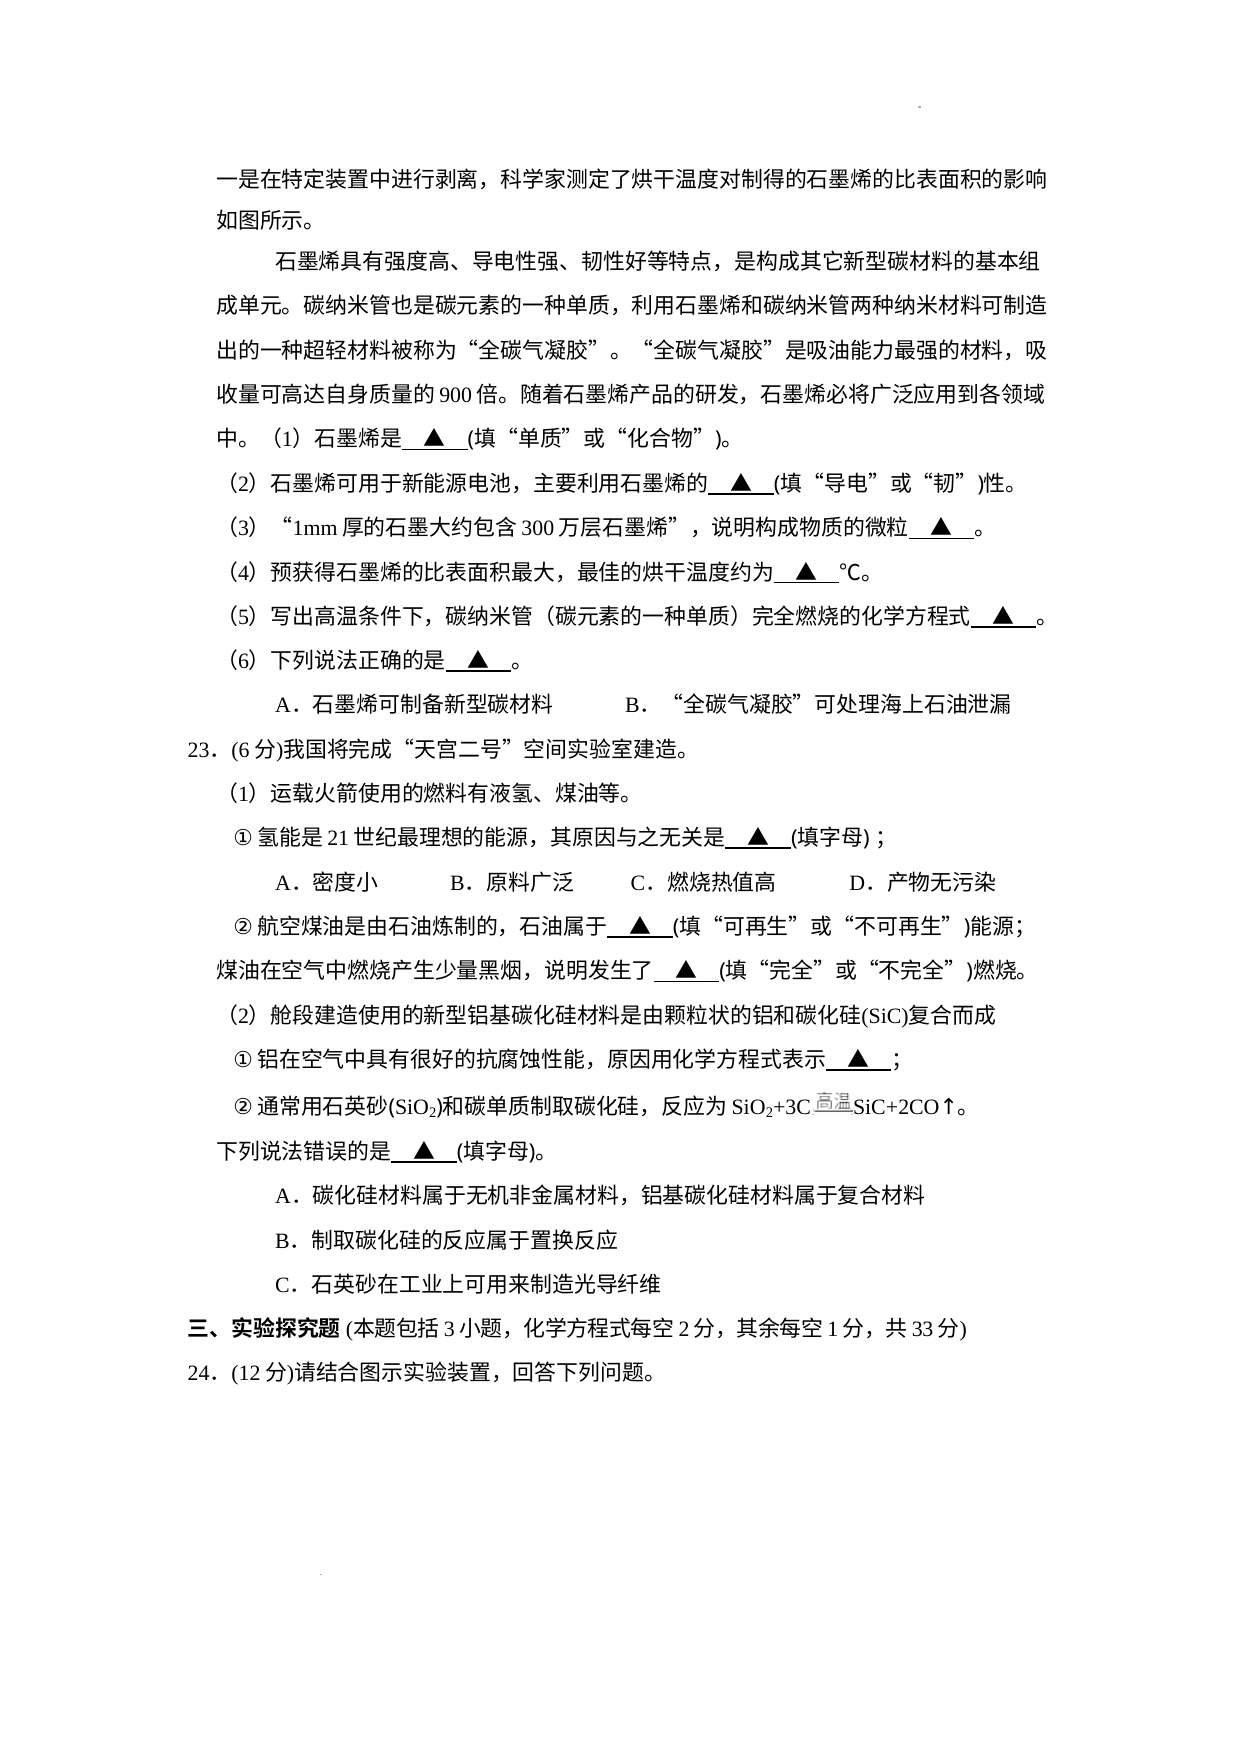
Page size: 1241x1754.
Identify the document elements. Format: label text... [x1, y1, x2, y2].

text ②航空煤油是由石油炼制的，石油属于 ▲ (填“可再生”或“不可再生”)能源； [216, 909, 1053, 941]
text 24．(12分)请结合图示实验装置，回答下列问题。 [187, 1355, 1053, 1387]
text ①氢能是21世纪最理想的能源，其原因与之无关是 ▲ (填字母) ； [216, 820, 1053, 852]
text （4）预获得石墨烯的比表面积最大，最佳的烘干温度约为 ▲ ℃。 [216, 554, 1053, 586]
text （3）“1mm厚的石墨大约包含300万层石墨烯”，说明构成物质的微粒 ▲ 。 [216, 510, 1053, 542]
text 下列说法错误的是 ▲ (填字母)。 [216, 1134, 1053, 1166]
text （2）舱段建造使用的新型铝基碳化硅材料是由颗粒状的铝和碳化硅(SiC)复合而成 [216, 998, 1053, 1029]
text A．碳化硅材料属于无机非金属材料，铝基碳化硅材料属于复合材料 [216, 1178, 1053, 1210]
text （1）运载火箭使用的燃料有液氢、煤油等。 [216, 776, 1053, 808]
text 石墨烯一层层叠起来就是石墨，1mm厚的石墨大约包含300万层石墨烯。石墨烯本来就存在于自然界，只是难以从石墨中剥离出单层结构。石墨烯的制备方法之一是在特定装置中进行剥离，科学家测定了烘干温度对制得的石墨烯的比表面积的影响如图所示。 [187, 162, 1053, 235]
text C．石英砂在工业上可用来制造光导纤维 [216, 1267, 1053, 1298]
text B．制取碳化硅的反应属于置换反应 [216, 1223, 1053, 1254]
text A．密度小 B．原料广泛 C．燃烧热值高 D．产物无污染 [216, 865, 1053, 896]
text 三、实验探究题 (本题包括3小题，化学方程式每空2分，其余每空1分，共33分) [187, 1311, 1053, 1343]
text ②通常用石英砂(SiO2)和碳单质制取碳化硅，反应为SiO2+3CSiC+2CO↑。 [216, 1087, 1053, 1121]
text （5）写出高温条件下，碳纳米管（碳元素的一种单质）完全燃烧的化学方程式 ▲ 。 [216, 599, 1053, 631]
text （6）下列说法正确的是 ▲ 。 [216, 643, 1053, 675]
text 煤油在空气中燃烧产生少量黑烟，说明发生了 ▲ (填“完全”或“不完全”)燃烧。 [216, 953, 1053, 985]
text （2）石墨烯可用于新能源电池，主要利用石墨烯的 ▲ (填“导电”或“韧”)性。 [216, 466, 1053, 498]
text 石墨烯具有强度高、导电性强、韧性好等特点，是构成其它新型碳材料的基本组成单元。碳纳米管也是碳元素的一种单质，利用石墨烯和碳纳米管两种纳米材料可制造出的一种超轻材料被称为“全碳气凝胶”。“全碳气凝胶”是吸油能力最强的材料，吸收量可高达自身质量的900倍。随着石墨烯产品的研发，石墨烯必将广泛应用到各领域中。（1）石墨烯是 ▲ (填“单质”或“化合物”)。 [187, 244, 1053, 453]
text ①铝在空气中具有很好的抗腐蚀性能，原因用化学方程式表示 ▲ ； [216, 1042, 1053, 1074]
text 23．(6分)我国将完成“天宫二号”空间实验室建造。 [187, 732, 1053, 763]
text A．石墨烯可制备新型碳材料 B．“全碳气凝胶”可处理海上石油泄漏 [216, 687, 1053, 719]
